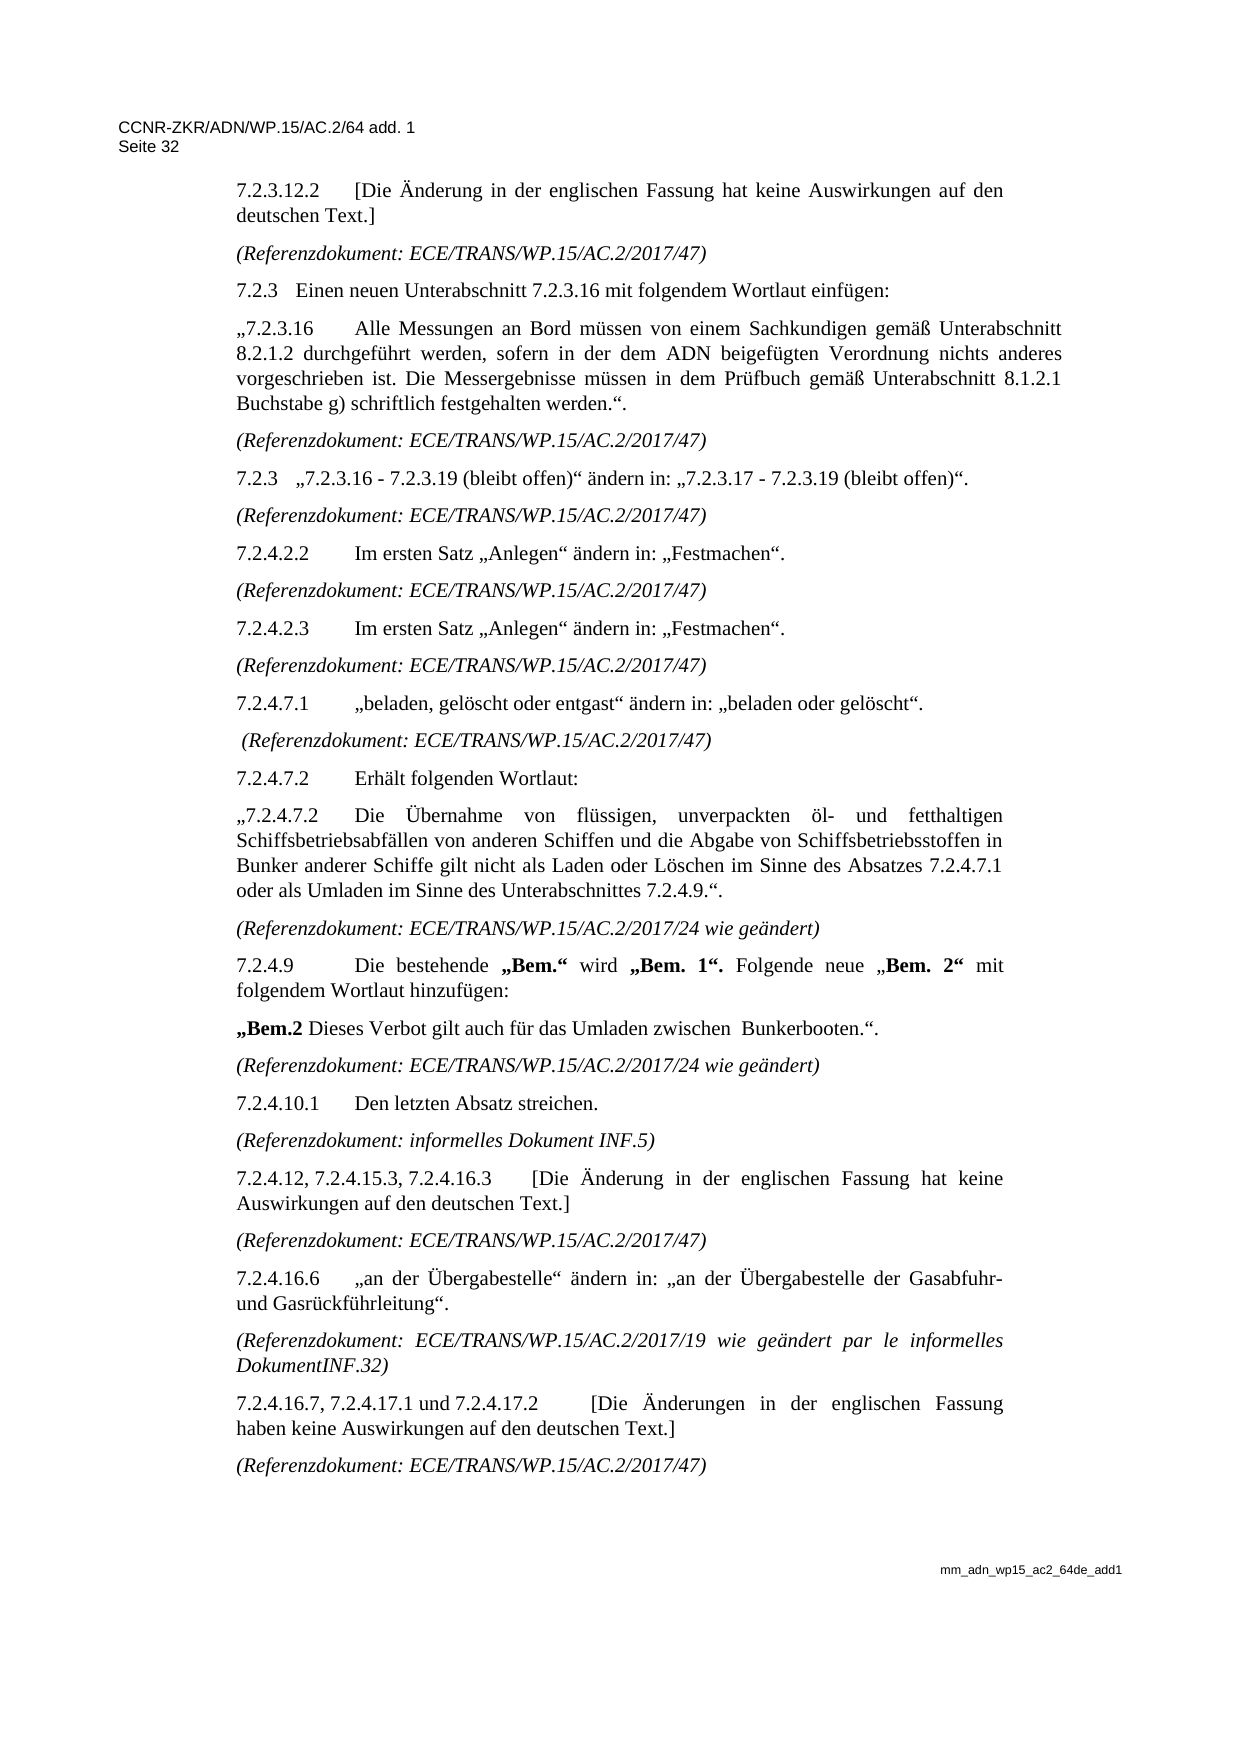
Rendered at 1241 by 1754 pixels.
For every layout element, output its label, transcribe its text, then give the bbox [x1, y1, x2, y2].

text 7.2.4.10.1 Den letzten Absatz streichen. [236, 1090, 1004, 1115]
text (Referenzdokument: ECE/TRANS/WP.15/AC.2/2017/47) [236, 502, 1004, 527]
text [236, 1452, 1004, 1477]
text 7.2.4.2.2 Im ersten Satz „Anlegen“ ändern in: „Festmachen“. [236, 540, 1004, 565]
text (Referenzdokument: ECE/TRANS/WP.15/AC.2/2017/24 wie geändert) [236, 1052, 1004, 1077]
text 7.2.3 „7.2.3.16 - 7.2.3.19 (bleibt offen)“ ändern in: „7.2.3.17 - 7.2.3.19 (bleibt offen)“. [236, 465, 1004, 490]
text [236, 240, 1004, 265]
text 7.2.4.7.2 Erhält folgenden Wortlaut: [236, 765, 1004, 790]
text 7.2.3 Einen neuen Unterabschnitt 7.2.3.16 mit folgendem Wortlaut einfügen: [236, 277, 1004, 302]
text (Referenzdokument: ECE/TRANS/WP.15/AC.2/2017/47) [236, 1227, 1004, 1252]
text (Referenzdokument: ECE/TRANS/WP.15/AC.2/2017/47) [236, 427, 1004, 452]
text (Referenzdokument: informelles Dokument INF.5) [236, 1127, 1004, 1152]
text 7.2.4.7.1 „beladen, gelöscht oder entgast“ ändern in: „beladen oder gelöscht“. [236, 690, 1004, 715]
text 7.2.4.16.6 „an der Übergabestelle“ ändern in: „an der Übergabestelle der Gasabfuhr- und Gasrückführleitung“. [236, 1265, 1004, 1315]
text 7.2.4.9 Die bestehende „Bem.“ wird „Bem. 1“. Folgende neue „Bem. 2“ mit folgendem Wortlaut hinzufügen: [236, 952, 1004, 1002]
text 7.2.4.2.3 Im ersten Satz „Anlegen“ ändern in: „Festmachen“. [236, 615, 1004, 640]
text „7.2.3.16 Alle Messungen an Bord müssen von einem Sachkundigen gemäß Unterabschnitt 8.2.1.2 durchgeführt werden, sofern in der dem ADN beigefügten Verordnung nichts anderes vorgeschrieben ist. Die Messergebnisse müssen in dem Prüfbuch gemäß Unterabschnitt 8.1.2.1 Buchstabe g) schriftlich festgehalten werden.“. [236, 315, 1063, 415]
text (Referenzdokument: ECE/TRANS/WP.15/AC.2/2017/47) [236, 577, 1004, 602]
text (Referenzdokument: ECE/TRANS/WP.15/AC.2/2017/47) [236, 727, 1004, 752]
text (Referenzdokument: ECE/TRANS/WP.15/AC.2/2017/19 wie geändert par le informelles DokumentINF.32) [236, 1327, 1004, 1377]
text „Bem.2 Dieses Verbot gilt auch für das Umladen zwischen Bunkerbooten.“. [236, 1015, 1004, 1040]
text 7.2.4.16.7, 7.2.4.17.1 und 7.2.4.17.2 [Die Änderungen in der englischen Fassung haben keine Auswirkungen auf den deutschen Text.] [236, 1390, 1004, 1440]
text 7.2.4.12, 7.2.4.15.3, 7.2.4.16.3 [Die Änderung in der englischen Fassung hat keine Auswirkungen auf den deutschen Text.] [236, 1165, 1004, 1215]
text 7.2.3.12.2 [Die Änderung in der englischen Fassung hat keine Auswirkungen auf den deutschen Text.] [236, 177, 1004, 227]
text „7.2.4.7.2 Die Übernahme von flüssigen, unverpackten öl- und fetthaltigen Schiffsbetriebsabfällen von anderen Schiffen und die Abgabe von Schiffsbetriebsstoffen in Bunker anderer Schiffe gilt nicht als Laden oder Löschen im Sinne des Absatzes 7.2.4.7.1 oder als Umladen im Sinne des Unterabschnittes 7.2.4.9.“. [236, 802, 1004, 902]
text (Referenzdokument: ECE/TRANS/WP.15/AC.2/2017/47) [236, 652, 1004, 677]
text (Referenzdokument: ECE/TRANS/WP.15/AC.2/2017/24 wie geändert) [236, 915, 1004, 940]
